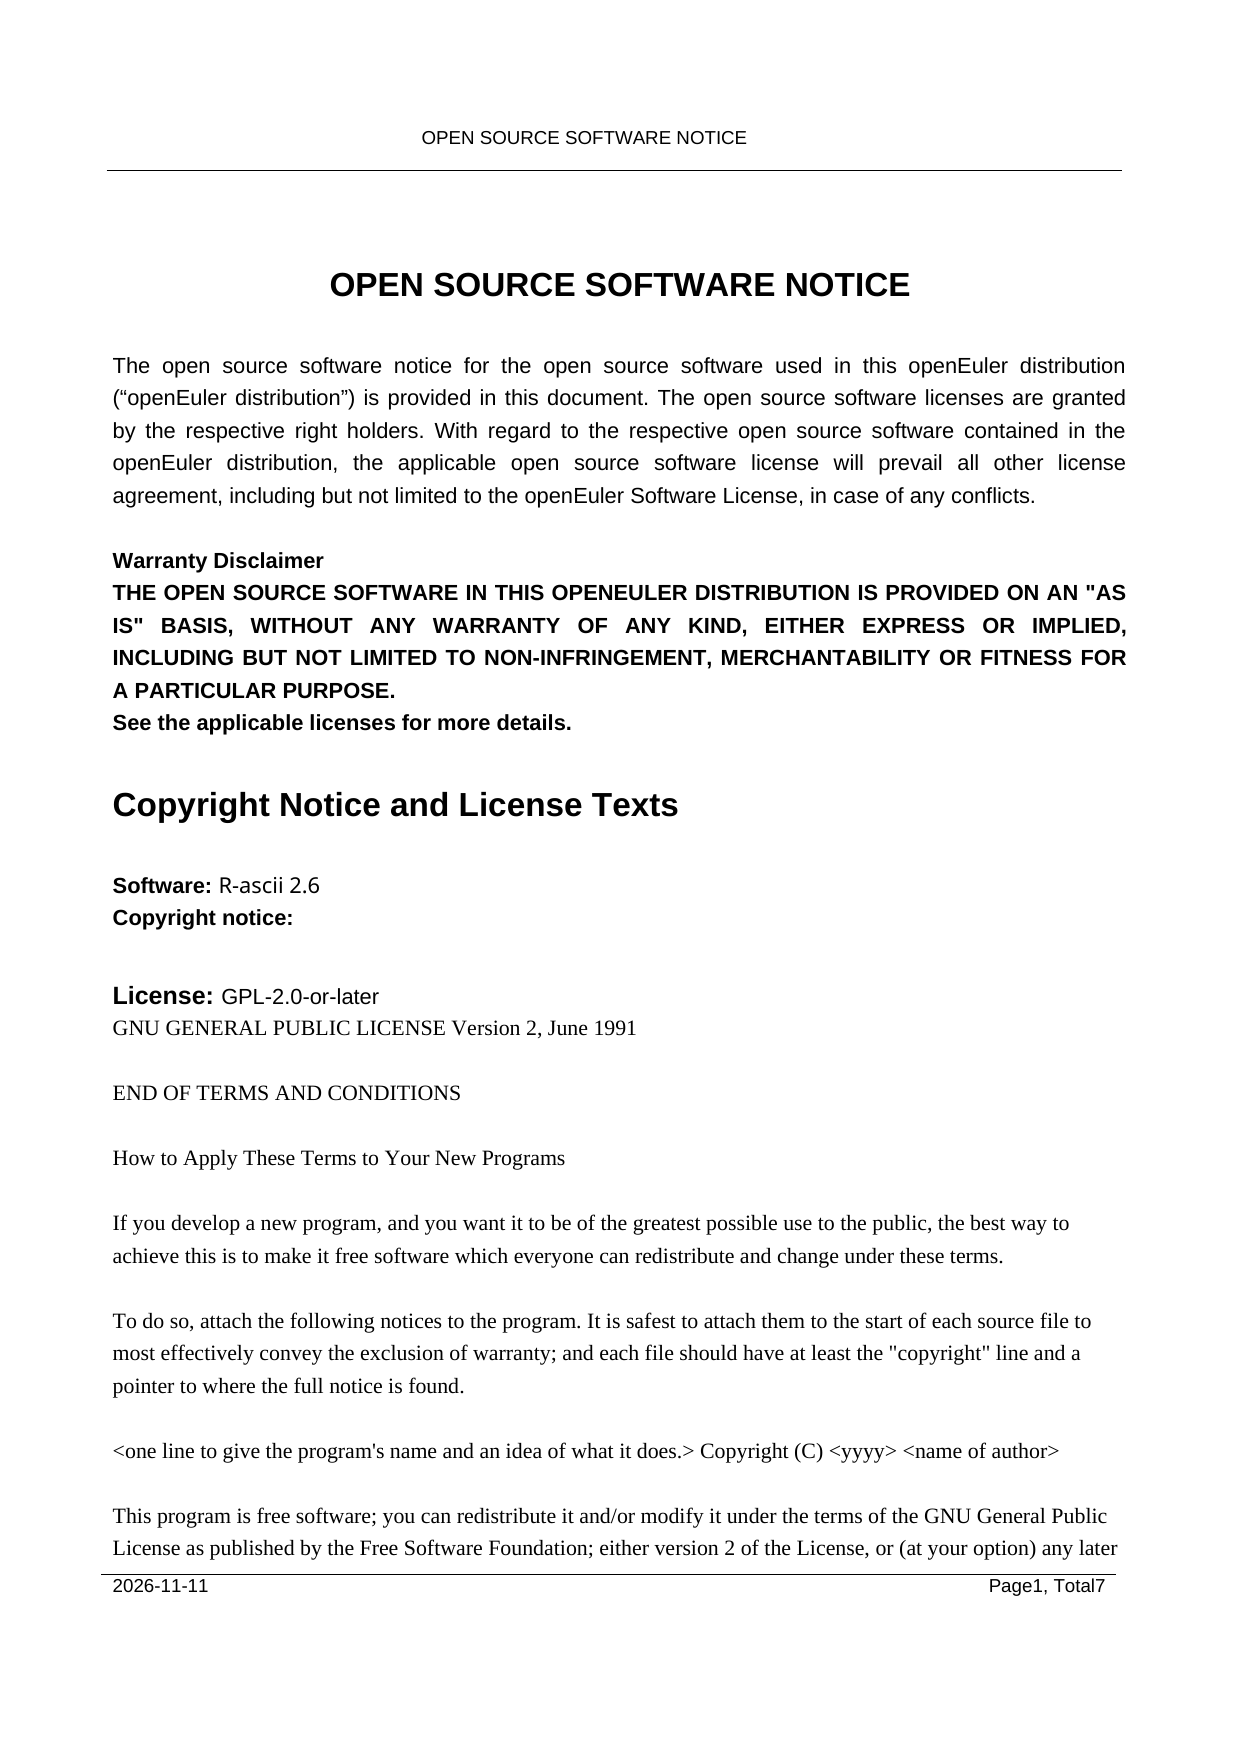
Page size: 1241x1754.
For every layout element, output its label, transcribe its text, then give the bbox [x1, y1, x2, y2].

text Copyright notice: [112, 901, 1128, 934]
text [112, 1012, 1128, 1564]
text Copyright Notice and License Texts [112, 771, 1128, 836]
text License: GPL-2.0-or-later [112, 979, 1128, 1012]
text OPEN SOURCE SOFTWARE NOTICE [112, 251, 1128, 316]
text The open source software notice for the open source software used in this openEuler distribution (“openEuler distribution”) is provided in this document. The open source software licenses are granted by the respective right holders. With regard to the respective open source software contained in the openEuler distribution, the applicable open source software license will prevail all other license agreement, including but not limited to the openEuler Software License, in case of any conflicts. [112, 349, 1128, 511]
text THE OPEN SOURCE SOFTWARE IN THIS OPENEULER DISTRIBUTION IS PROVIDED ON AN "AS IS" BASIS, WITHOUT ANY WARRANTY OF ANY KIND, EITHER EXPRESS OR IMPLIED, INCLUDING BUT NOT LIMITED TO NON-INFRINGEMENT, MERCHANTABILITY OR FITNESS FOR A PARTICULAR PURPOSE. See the applicable licenses for more details. [112, 576, 1128, 739]
title Software: R-ascii 2.6 [112, 869, 1128, 901]
text Warranty Disclaimer [112, 544, 1128, 576]
